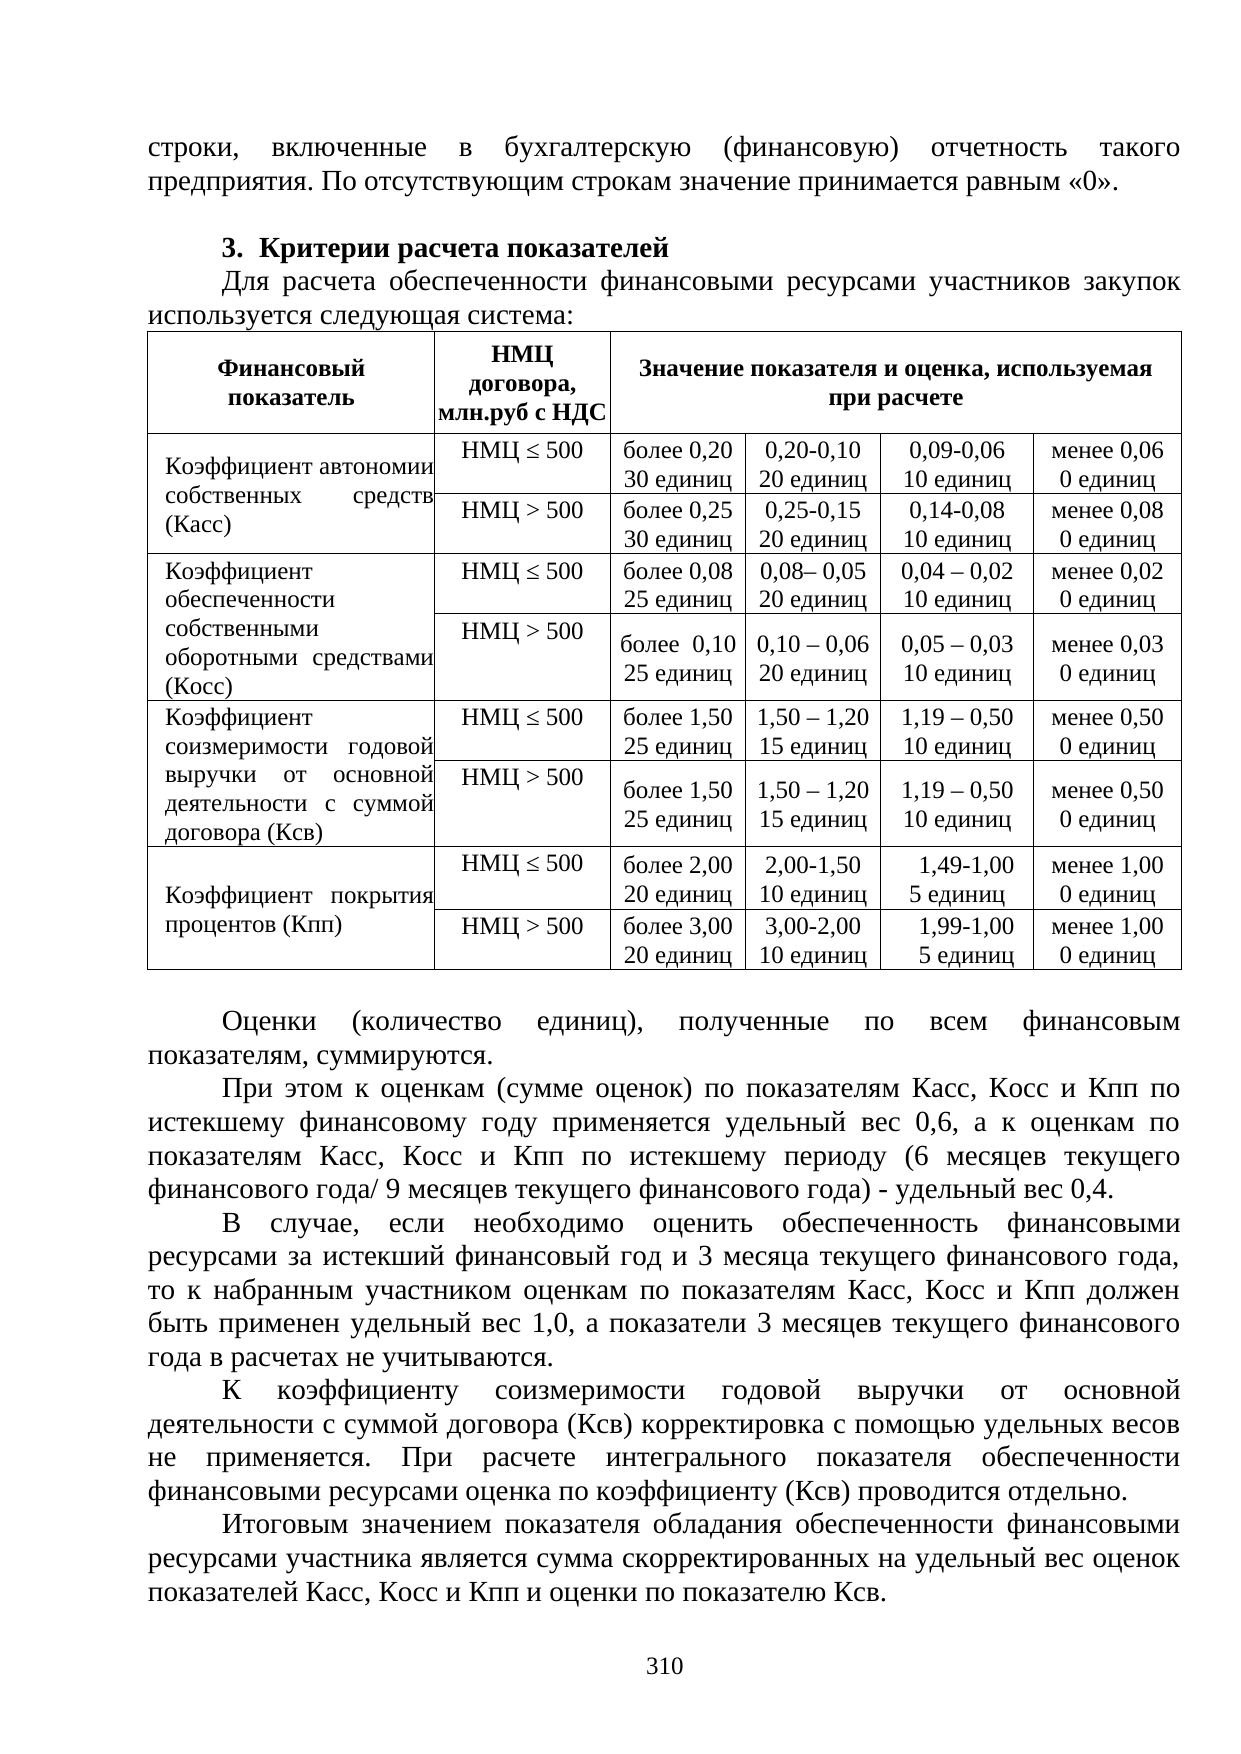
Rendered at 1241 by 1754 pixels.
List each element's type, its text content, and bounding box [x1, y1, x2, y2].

table_cell более 3,00 20 единиц [611, 910, 745, 969]
table_cell 2,00-1,50 10 единиц [746, 847, 880, 909]
table_cell 0,04 – 0,02 10 единиц [881, 554, 1033, 613]
table_cell НМЦ ≤ 500 [435, 847, 610, 909]
list Критерии расчета показателей [221, 230, 1181, 263]
text В случае, если необходимо оценить обеспеченность финансовыми ресурсами за истекший финансовый год и 3 месяца текущего финансового года, то к набранным участником оценкам по показателям Касс, Косс и Кпп должен быть применен удельный вес 1,0, а показатели 3 месяцев текущего финансового года в расчетах не учитываются. [148, 1205, 1181, 1372]
table_cell НМЦ ≤ 500 [435, 701, 610, 759]
table_cell Коэффициент обеспеченности собственными оборотными средствами (Косс) [148, 554, 434, 699]
table_cell 1,19 – 0,50 10 единиц [881, 761, 1033, 846]
text При этом к оценкам (сумме оценок) по показателям Касс, Косс и Кпп по истекшему финансовому году применяется удельный вес 0,6, а к оценкам по показателям Касс, Косс и Кпп по истекшему периоду (6 месяцев текущего финансового года/ 9 месяцев текущего финансового года) - удельный вес 0,4. [148, 1071, 1181, 1205]
table_cell более 2,00 20 единиц [611, 847, 745, 909]
text К коэффициенту соизмеримости годовой выручки от основной деятельности c суммой договора (Ксв) корректировка с помощью удельных весов не применяется. При расчете интегрального показателя обеспеченности финансовыми ресурсами оценка по коэффициенту (Ксв) проводится отдельно. [148, 1372, 1181, 1507]
table_cell более 0,10 25 единиц [611, 614, 745, 699]
table_cell 0,09-0,06 10 единиц [881, 434, 1033, 493]
table_cell 1,50 – 1,20 15 единиц [746, 761, 880, 846]
table_cell менее 0,06 0 единиц [1034, 434, 1181, 493]
table_cell более 0,20 30 единиц [611, 434, 745, 493]
table_cell 0,25-0,15 20 единиц [746, 494, 880, 553]
table_cell 3,00-2,00 10 единиц [746, 910, 880, 969]
table_cell НМЦ > 500 [435, 761, 610, 846]
table_cell 1,49-1,00 5 единиц [881, 847, 1033, 909]
table_cell НМЦ > 500 [435, 494, 610, 553]
table_cell НМЦ > 500 [435, 910, 610, 969]
table_cell менее 0,50 0 единиц [1034, 761, 1181, 846]
table_cell Коэффициент соизмеримости годовой выручки от основной деятельности c суммой договора (Ксв) [148, 701, 434, 846]
table_cell менее 1,00 0 единиц [1034, 910, 1181, 969]
table_cell менее 0,08 0 единиц [1034, 494, 1181, 553]
text Оценки (количество единиц), полученные по всем финансовым показателям, суммируются. [148, 1003, 1181, 1071]
table_cell более 0,08 25 единиц [611, 554, 745, 613]
table_cell Коэффициент автономии собственных средств (Касс) [148, 434, 434, 553]
table_cell НМЦ ≤ 500 [435, 554, 610, 613]
text Итоговым значением показателя обладания обеспеченности финансовыми ресурсами участника является сумма скорректированных на удельный вес оценок показателей Касс, Косс и Кпп и оценки по показателю Ксв. [148, 1507, 1181, 1607]
table_cell 0,20-0,10 20 единиц [746, 434, 880, 493]
table_cell 0,08– 0,05 20 единиц [746, 554, 880, 613]
table_header НМЦ договора, млн.руб с НДС [435, 332, 610, 433]
table_cell более 1,50 25 единиц [611, 761, 745, 846]
table_cell менее 0,50 0 единиц [1034, 701, 1181, 759]
table_cell более 1,50 25 единиц [611, 701, 745, 759]
table_cell 1,50 – 1,20 15 единиц [746, 701, 880, 759]
table_cell 0,14-0,08 10 единиц [881, 494, 1033, 553]
table_cell 1,99-1,00 5 единиц [881, 910, 1033, 969]
table_cell более 0,25 30 единиц [611, 494, 745, 553]
table_cell 0,10 – 0,06 20 единиц [746, 614, 880, 699]
table_header Значение показателя и оценка, используемая при расчете [611, 332, 1181, 433]
table_cell 0,05 – 0,03 10 единиц [881, 614, 1033, 699]
table_header Финансовый показатель [148, 332, 434, 433]
table_cell НМЦ ≤ 500 [435, 434, 610, 493]
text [148, 129, 1181, 196]
table_cell менее 0,02 0 единиц [1034, 554, 1181, 613]
table_cell НМЦ > 500 [435, 614, 610, 699]
table_cell 1,19 – 0,50 10 единиц [881, 701, 1033, 759]
text Для расчета обеспеченности финансовыми ресурсами участников закупок используется следующая система: [148, 263, 1181, 331]
table_cell менее 1,00 0 единиц [1034, 847, 1181, 909]
table_cell менее 0,03 0 единиц [1034, 614, 1181, 699]
table_cell Коэффициент покрытия процентов (Кпп) [148, 847, 434, 969]
